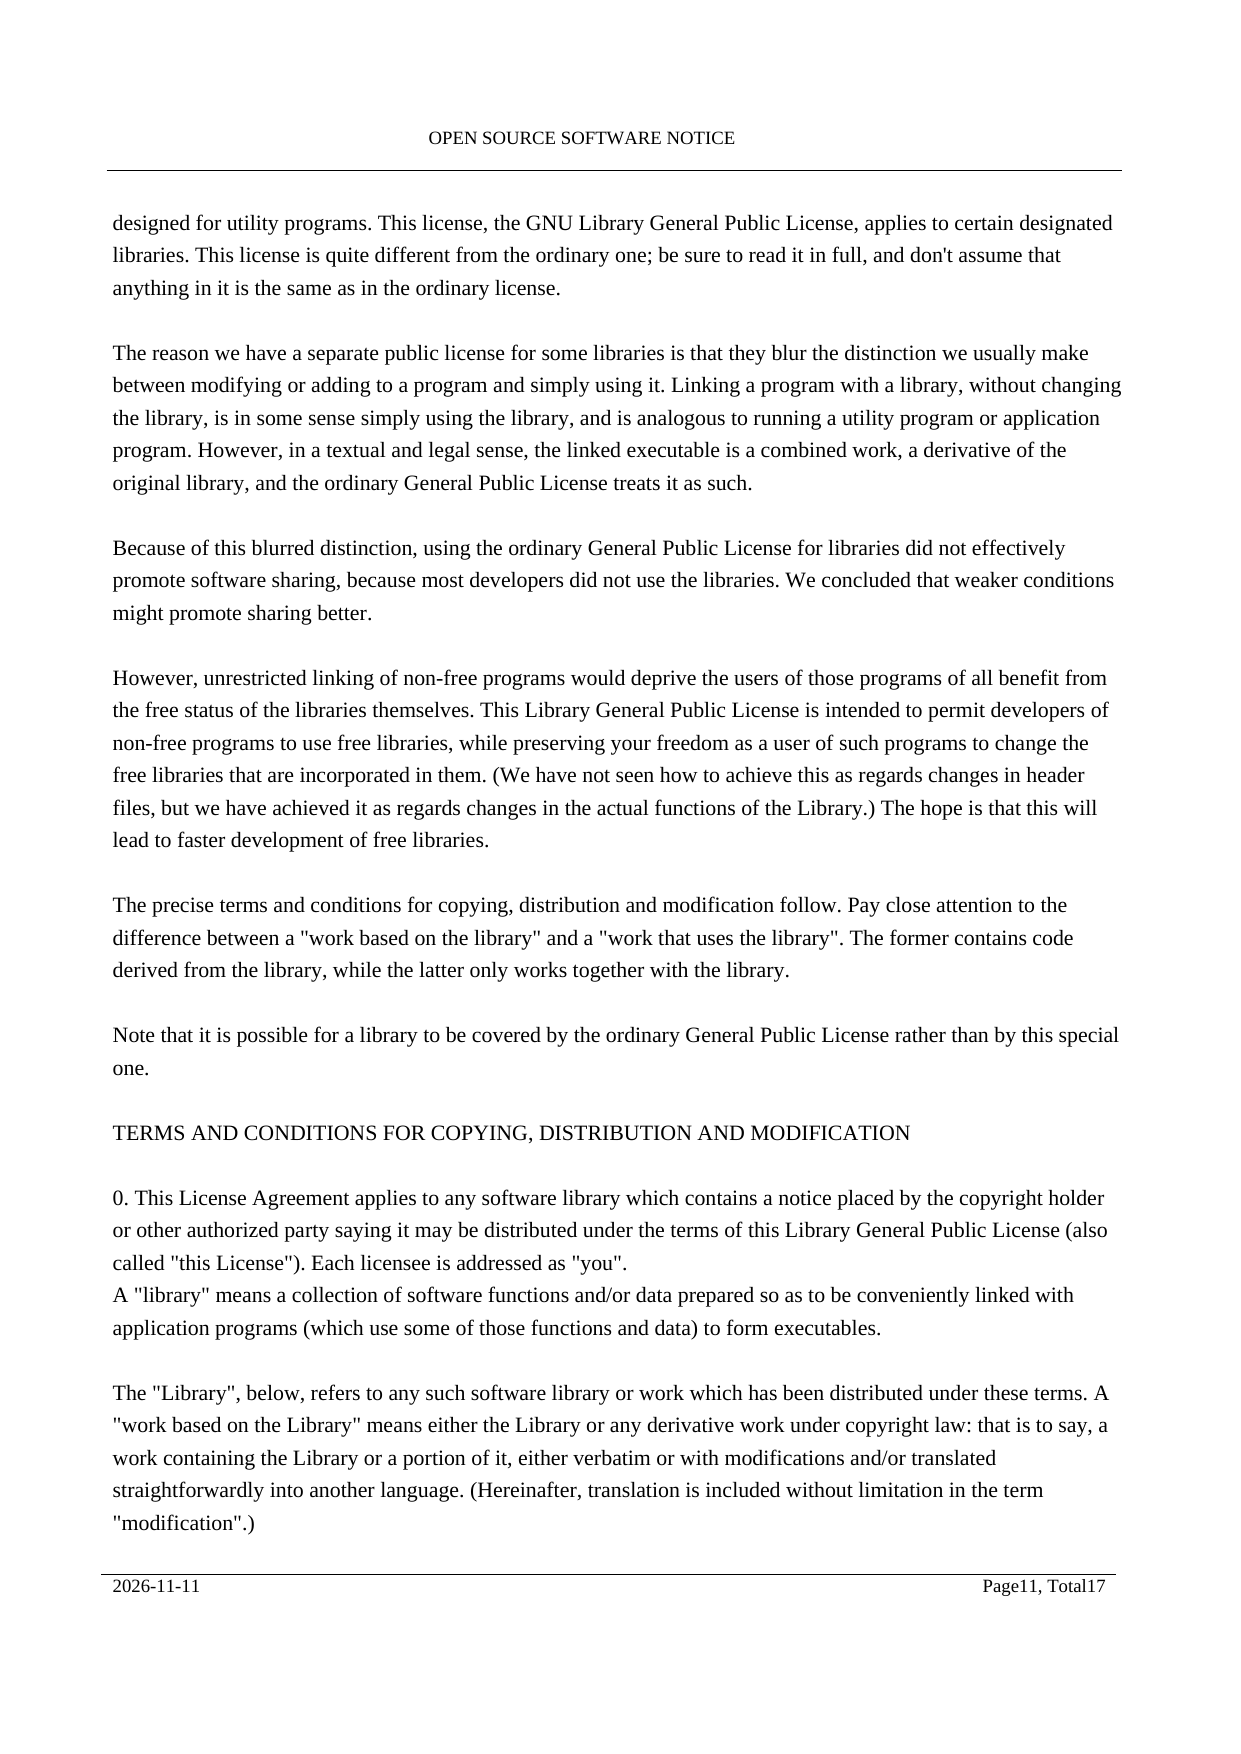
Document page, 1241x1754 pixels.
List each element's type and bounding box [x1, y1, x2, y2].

text [112, 206, 1128, 1539]
